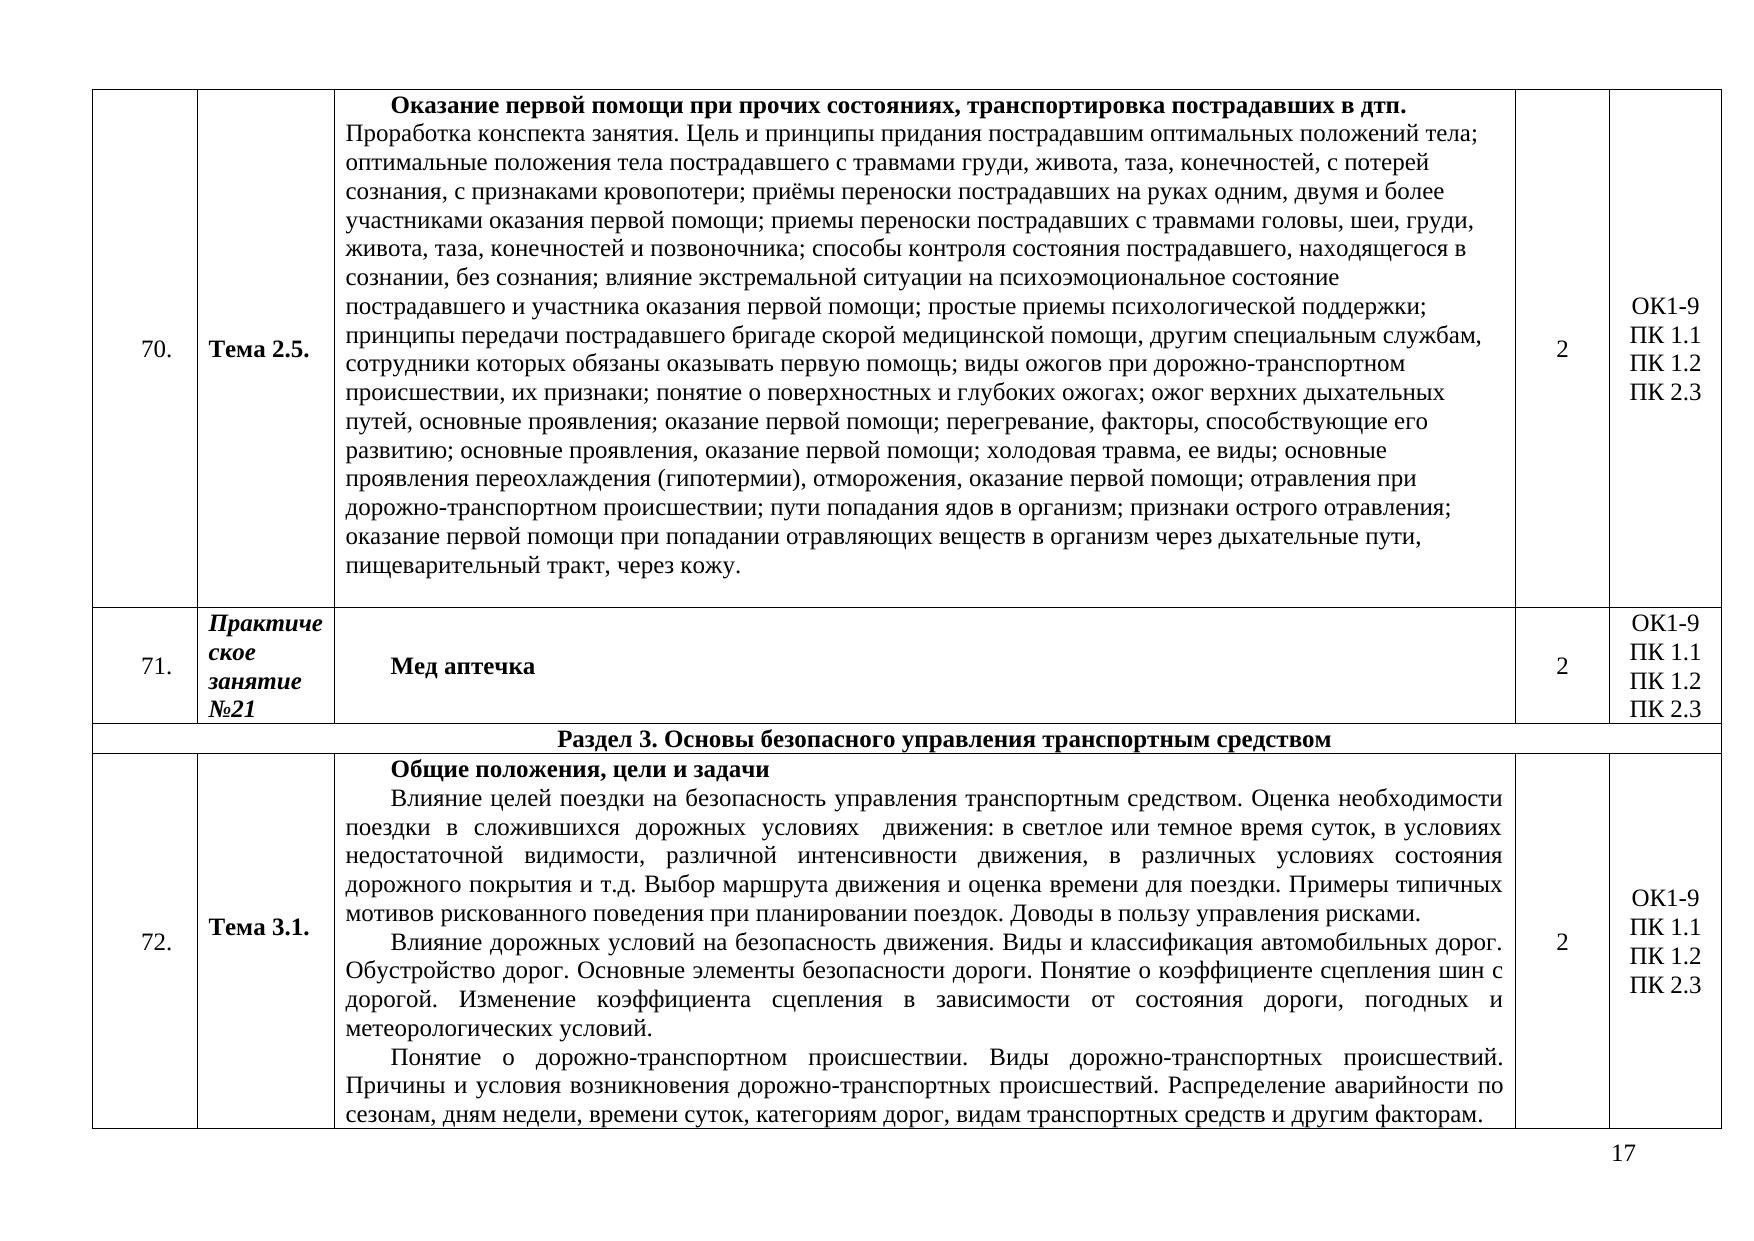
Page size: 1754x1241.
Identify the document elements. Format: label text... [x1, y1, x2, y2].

table_cell Тема 3.1. [198, 754, 334, 1128]
table_cell ОК1-9 ПК 1.1 ПК 1.2 ПК 2.3 [1610, 608, 1721, 723]
table_cell Общие положения, цели и задачи Влияние целей поездки на безопасность управления транспортным средством. Оценка необходимости поездки в сложившихся дорожных условиях движения: в светлое или темное время суток, в условиях недостаточной видимости, различной интенсивности движения, в различных условиях состояния дорожного покрытия и т.д. Выбор маршрута движения и оценка времени для поездки. Примеры типичных мотивов рискованного поведения при планировании поездок. Доводы в пользу управления рисками. Влияние дорожных условий на безопасность движения. Виды и классификация автомобильных дорог. Обустройство дорог. Основные элементы безопасности дороги. Понятие о коэффициенте сцепления шин с дорогой. Изменение коэффициента сцепления в зависимости от состояния дороги, погодных и метеорологических условий. Понятие о дорожно-транспортном происшествии. Виды дорожно-транспортных происшествий. Причины и условия возникновения дорожно-транспортных происшествий. Распределение аварийности по сезонам, дням недели, времени суток, категориям дорог, видам транспортных средств и другим факторам. [335, 754, 1515, 1128]
table_cell [93, 754, 197, 1128]
table_header Тема 2.5. [198, 90, 334, 607]
table_header ОК1-9 ПК 1.1 ПК 1.2 ПК 2.3 [1610, 90, 1721, 607]
table_cell Раздел 3. Основы безопасного управления транспортным средством [93, 724, 1721, 753]
table_cell [93, 608, 197, 723]
table_cell 2 [1516, 754, 1609, 1128]
table_header Оказание первой помощи при прочих состояниях, транспортировка пострадавших в дтп. Проработка конспекта занятия. Цель и принципы придания пострадавшим оптимальных положений тела; оптимальные положения тела пострадавшего с травмами груди, живота, таза, конечностей, с потерей сознания, с признаками кровопотери; приёмы переноски пострадавших на руках одним, двумя и более участниками оказания первой помощи; приемы переноски пострадавших с травмами головы, шеи, груди, живота, таза, конечностей и позвоночника; способы контроля состояния пострадавшего, находящегося в сознании, без сознания; влияние экстремальной ситуации на психоэмоциональное состояние пострадавшего и участника оказания первой помощи; простые приемы психологической поддержки; принципы передачи пострадавшего бригаде скорой медицинской помощи, другим специальным службам, сотрудники которых обязаны оказывать первую помощь; виды ожогов при дорожно-транспортном происшествии, их признаки; понятие о поверхностных и глубоких ожогах; ожог верхних дыхательных путей, основные проявления; оказание первой помощи; перегревание, факторы, способствующие его развитию; основные проявления, оказание первой помощи; холодовая травма, ее виды; основные проявления переохлаждения (гипотермии), отморожения, оказание первой помощи; отравления при дорожно-транспортном происшествии; пути попадания ядов в организм; признаки острого отравления; оказание первой помощи при попадании отравляющих веществ в организм через дыхательные пути, пищеварительный тракт, через кожу. [335, 90, 1515, 607]
table_cell Практическое занятие №21 [198, 608, 334, 723]
table_cell ОК1-9 ПК 1.1 ПК 1.2 ПК 2.3 [1610, 754, 1721, 1128]
table_header 2 [1516, 90, 1609, 607]
table_cell Мед аптечка [335, 608, 1515, 723]
table_header [93, 90, 197, 607]
table_cell 2 [1516, 608, 1609, 723]
